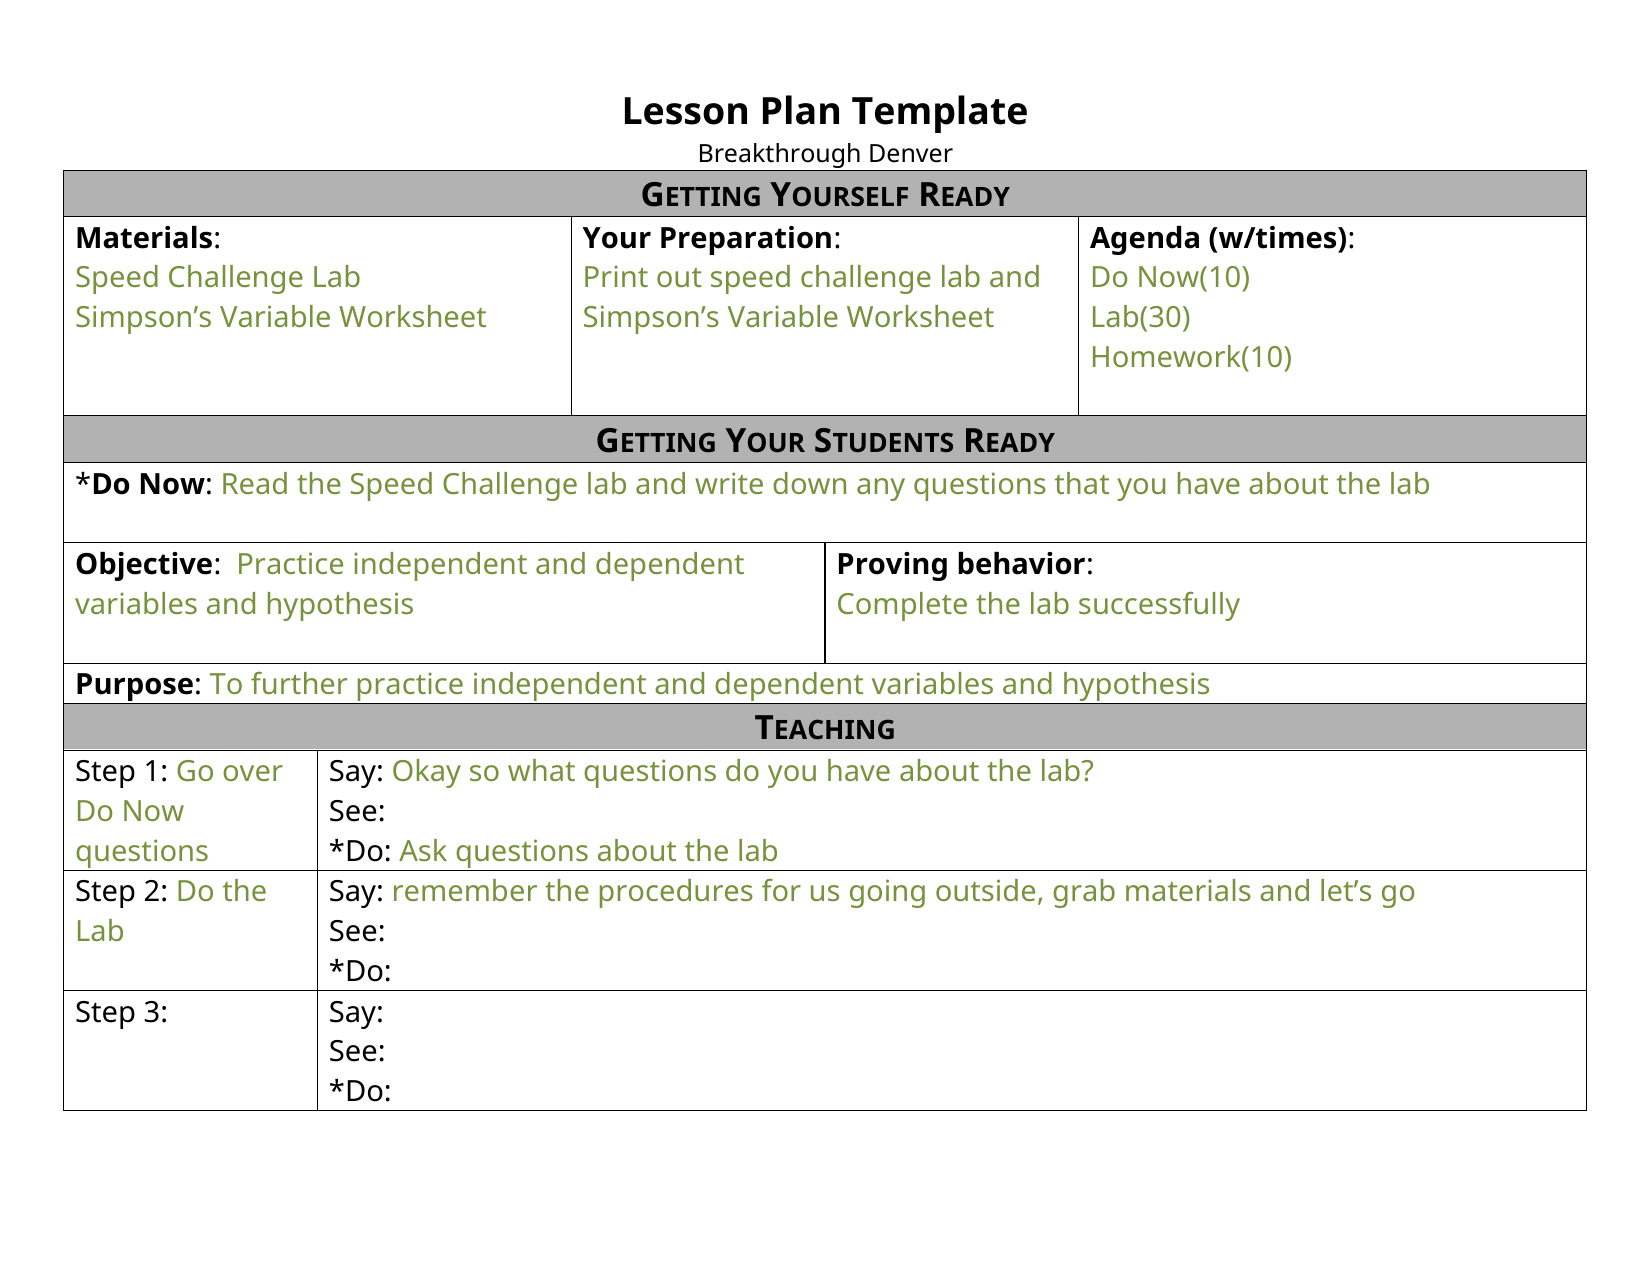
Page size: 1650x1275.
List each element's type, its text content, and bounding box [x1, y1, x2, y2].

table_cell *Do Now: Read the Speed Challenge lab and write down any questions that you have about the lab [64, 463, 1586, 542]
table_cell Say: See: *Do: [318, 991, 1586, 1110]
table_cell Your Preparation: Print out speed challenge lab and Simpson’s Variable Worksheet [572, 217, 1078, 415]
table_cell Step 1: Go over Do Now questions [64, 751, 317, 870]
title Lesson Plan Template [75, 84, 1575, 135]
table_cell Materials: Speed Challenge Lab Simpson’s Variable Worksheet [64, 217, 571, 415]
table_cell Step 2: Do the Lab [64, 871, 317, 990]
table_cell Teaching [64, 704, 1586, 749]
table_cell Agenda (w/times): Do Now(10) Lab(30) Homework(10) [1079, 217, 1586, 415]
table_cell Say: Okay so what questions do you have about the lab? See: *Do: Ask questions about the lab [318, 751, 1586, 870]
table_header Getting Yourself Ready [64, 171, 1586, 216]
subtitle Breakthrough Denver [75, 135, 1575, 169]
table_cell Getting Your Students Ready [64, 416, 1586, 462]
table_cell Step 3: [64, 991, 317, 1110]
table_cell Proving behavior: Complete the lab successfully [826, 543, 1586, 662]
table_cell Say: remember the procedures for us going outside, grab materials and let’s go See: *Do: [318, 871, 1586, 990]
table_cell Objective: Practice independent and dependent variables and hypothesis [64, 543, 824, 662]
table_cell Purpose: To further practice independent and dependent variables and hypothesis [64, 664, 1586, 703]
